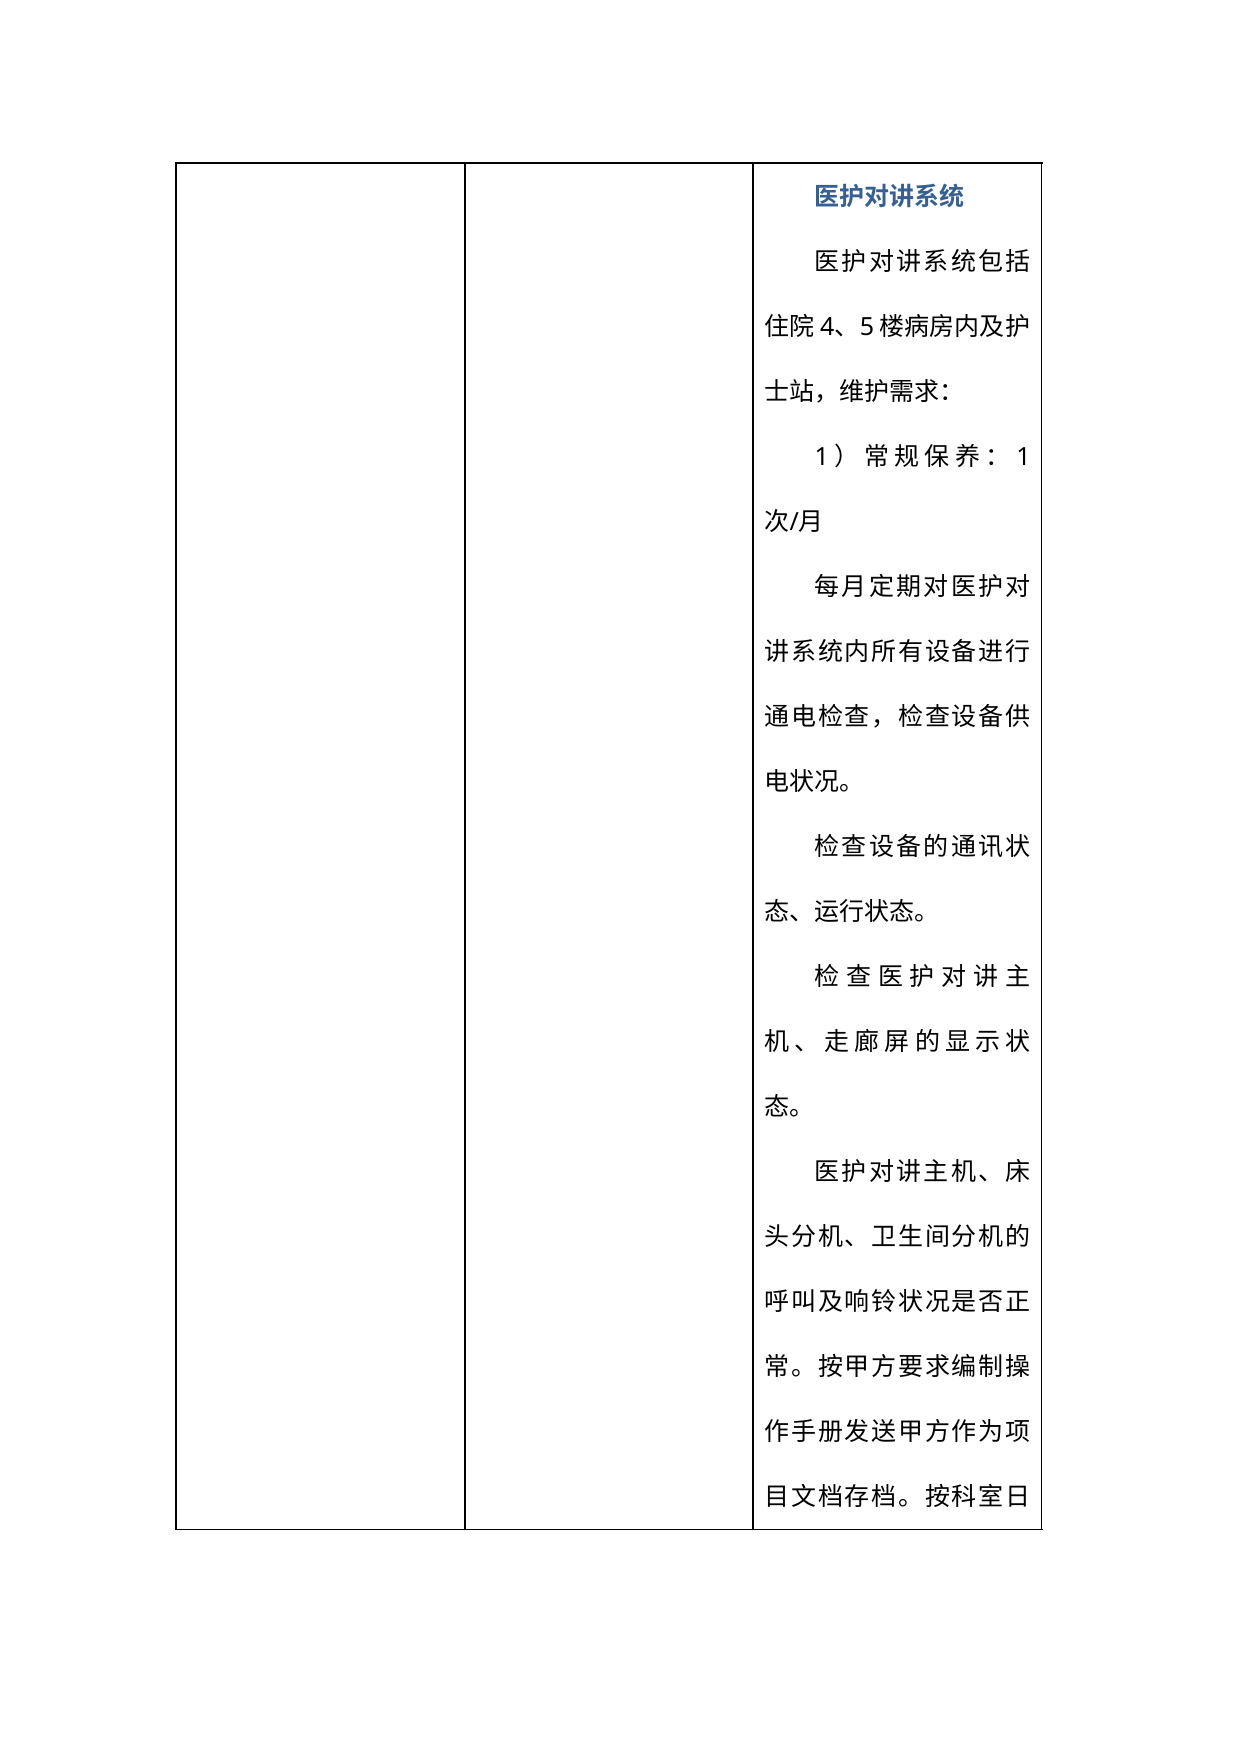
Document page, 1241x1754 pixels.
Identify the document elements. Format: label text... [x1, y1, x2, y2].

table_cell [754, 164, 1041, 1528]
table_cell 1 [177, 164, 464, 1528]
table_cell ★ [466, 164, 752, 1528]
